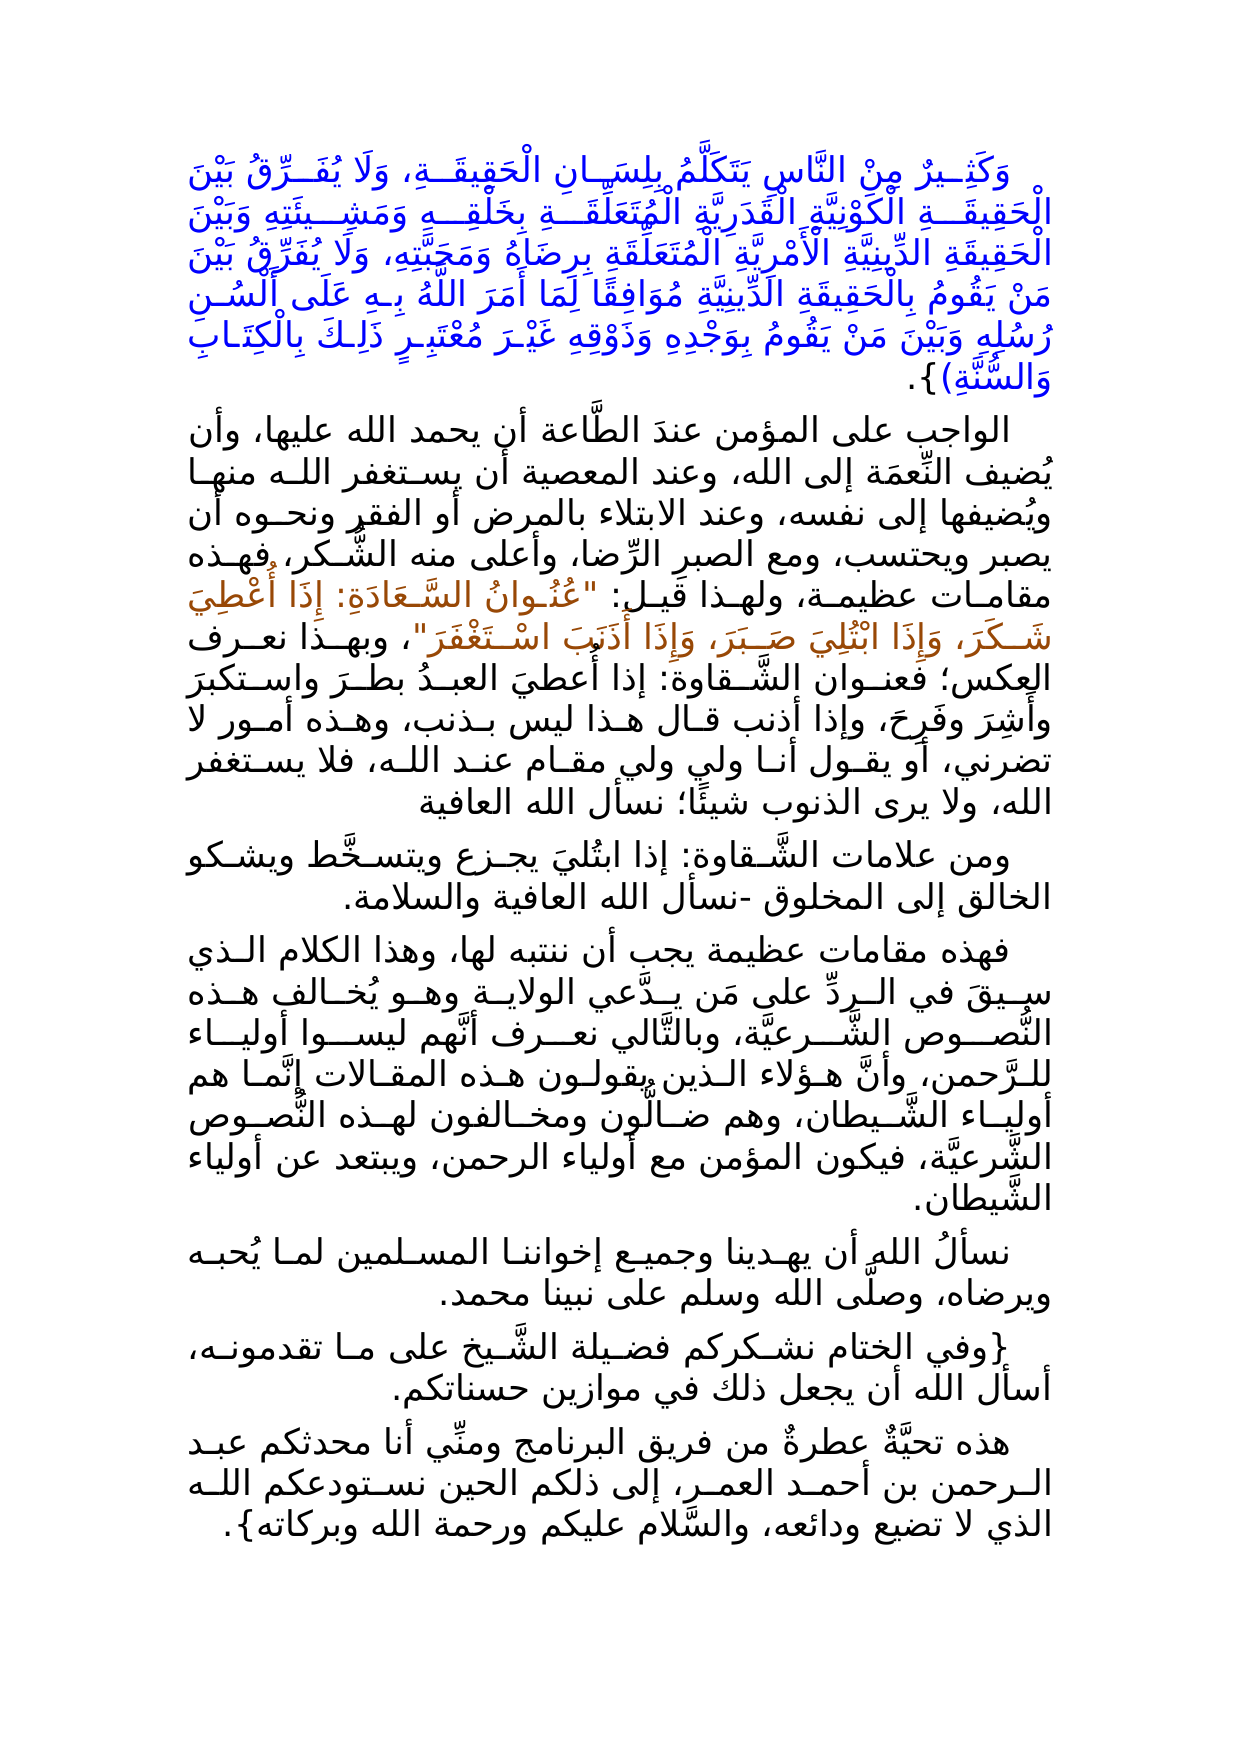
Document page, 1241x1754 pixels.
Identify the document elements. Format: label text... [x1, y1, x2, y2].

text {وفي الختام نشكركم فضيلة الشَّيخ على ما تقدمونه، أسأل الله أن يجعل ذلك في موازين حسناتكم. [187, 1326, 1053, 1409]
text الواجب على المؤمن عندَ الطَّاعة أن يحمد الله عليها، وأن يُضيف النِّعمَة إلى الله، وعند المعصية أن يستغفر الله منها ويُضيفها إلى نفسه، وعند الابتلاء بالمرض أو الفقر ونحوه أن يصبر ويحتسب، ومع الصبرِ الرِّضا، وأعلى منه الشُّكر، فهذه مقامات عظيمة، ولهذا قيل: "عُنُوانُ السَّعَادَةِ: إِذَا أُعْطِيَ شَكَرَ، وَإِذَا ابْتُلِيَ صَبَرَ، وَإِذَا أَذَنَبَ اسْتَغْفَرَ"، وبهذا نعرف العكس؛ فعنوان الشَّقاوة: إذا أُعطيَ العبدُ بطرَ واستكبرَ وأَشِرَ وفَرِحَ، وإذا أذنب قال هذا ليس بذنب، وهذه أمور لا تضرني، أو يقول أنا ولي ولي مقام عند الله، فلا يستغفر الله، ولا يرى الذنوب شيئًا؛ نسأل الله العافية [187, 410, 1053, 822]
text وَكَثِيرٌ مِنْ النَّاسِ يَتَكَلَّمُ بِلِسَانِ الْحَقِيقَةِ، وَلَا يُفَرِّقُ بَيْنَ الْحَقِيقَةِ الْكَوْنِيَّةِ الْقَدَرِيَّةِ الْمُتَعَلِّقَةِ بِخَلْقِهِ وَمَشِيئَتِهِ وَبَيْنَ الْحَقِيقَةِ الدِّينِيَّةِ الْأَمْرِيَّةِ الْمُتَعَلِّقَةِ بِرِضَاهُ وَمَحَبَّتِهِ، وَلَا يُفَرِّقُ بَيْنَ مَنْ يَقُومُ بِالْحَقِيقَةِ الدِّينِيَّةِ مُوَافِقًا لِمَا أَمَرَ اللَّهُ بِهِ عَلَى أَلْسُنِ رُسُلِهِ وَبَيْنَ مَنْ يَقُومُ بِوَجْدِهِ وَذَوْقِهِ غَيْرَ مُعْتَبِرٍ ذَلِكَ بِالْكِتَابِ وَالسُّنَّةِ)}. [187, 150, 1053, 397]
text نسألُ الله أن يهدينا وجميع إخواننا المسلمين لما يُحبه ويرضاه، وصلَّى الله وسلم على نبينا محمد. [187, 1231, 1053, 1314]
text هذه تحيَّةٌ عطرةٌ من فريق البرنامج ومنِّي أنا محدثكم عبد الرحمن بن أحمد العمر، إلى ذلكم الحين نستودعكم الله الذي لا تضيع ودائعه، والسَّلام عليكم ورحمة الله وبركاته}. [187, 1421, 1053, 1545]
text فهذه مقامات عظيمة يجب أن ننتبه لها، وهذا الكلام الذي سيقَ في الردِّ على مَن يدَّعي الولاية وهو يُخالف هذه النُّصوص الشَّرعيَّة، وبالتَّالي نعرف أنَّهم ليسوا أولياء للرَّحمن، وأنَّ هؤلاء الذين يقولون هذه المقالات إنَّما هم أولياء الشَّيطان، وهم ضالُّون ومخالفون لهذه النُّصوص الشَّرعيَّة، فيكون المؤمن مع أولياء الرحمن، ويبتعد عن أولياء الشَّيطان. [187, 930, 1053, 1219]
text ومن علامات الشَّقاوة: إذا ابتُليَ يجزع ويتسخَّط ويشكو الخالق إلى المخلوق -نسأل الله العافية والسلامة. [187, 835, 1053, 917]
